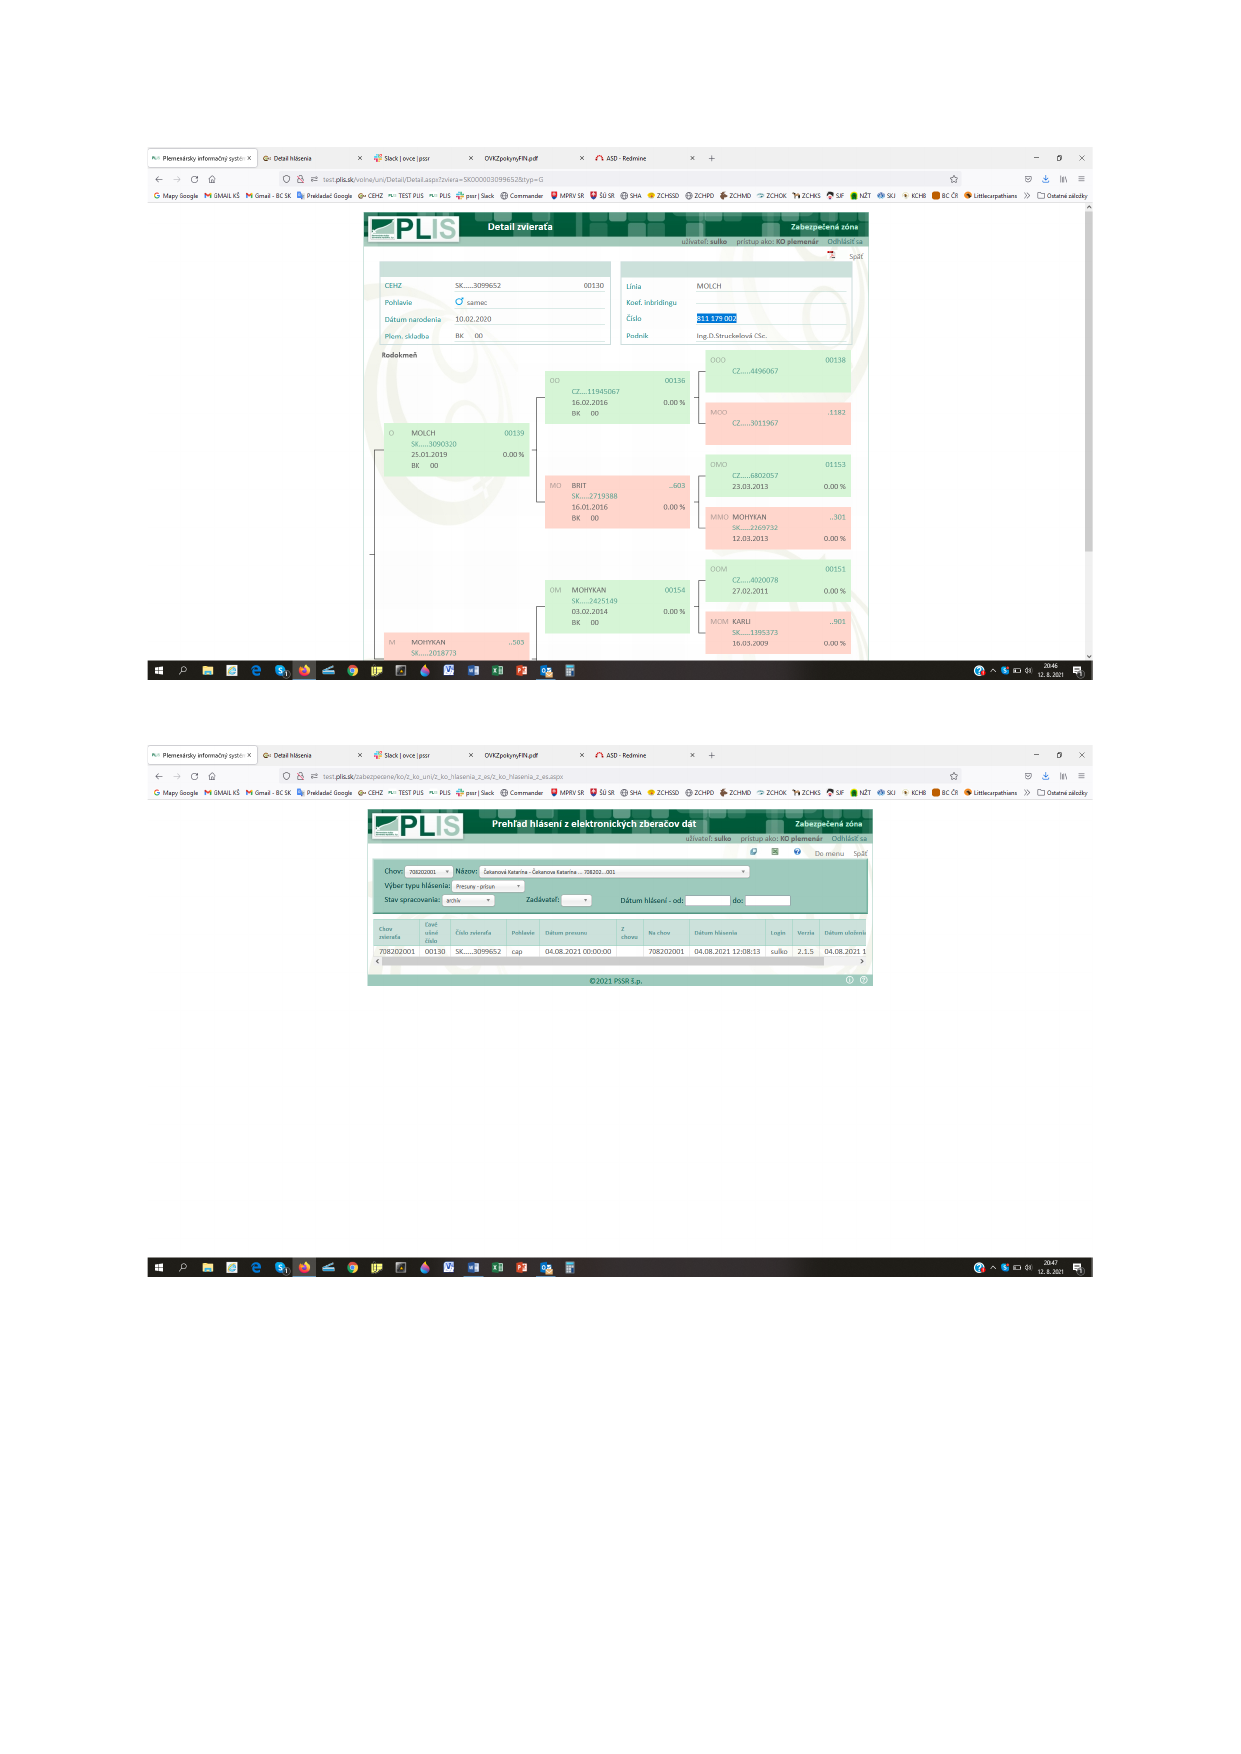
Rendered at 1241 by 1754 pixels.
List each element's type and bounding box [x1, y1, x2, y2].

picture [147, 745, 1093, 1277]
picture [147, 147, 1093, 680]
